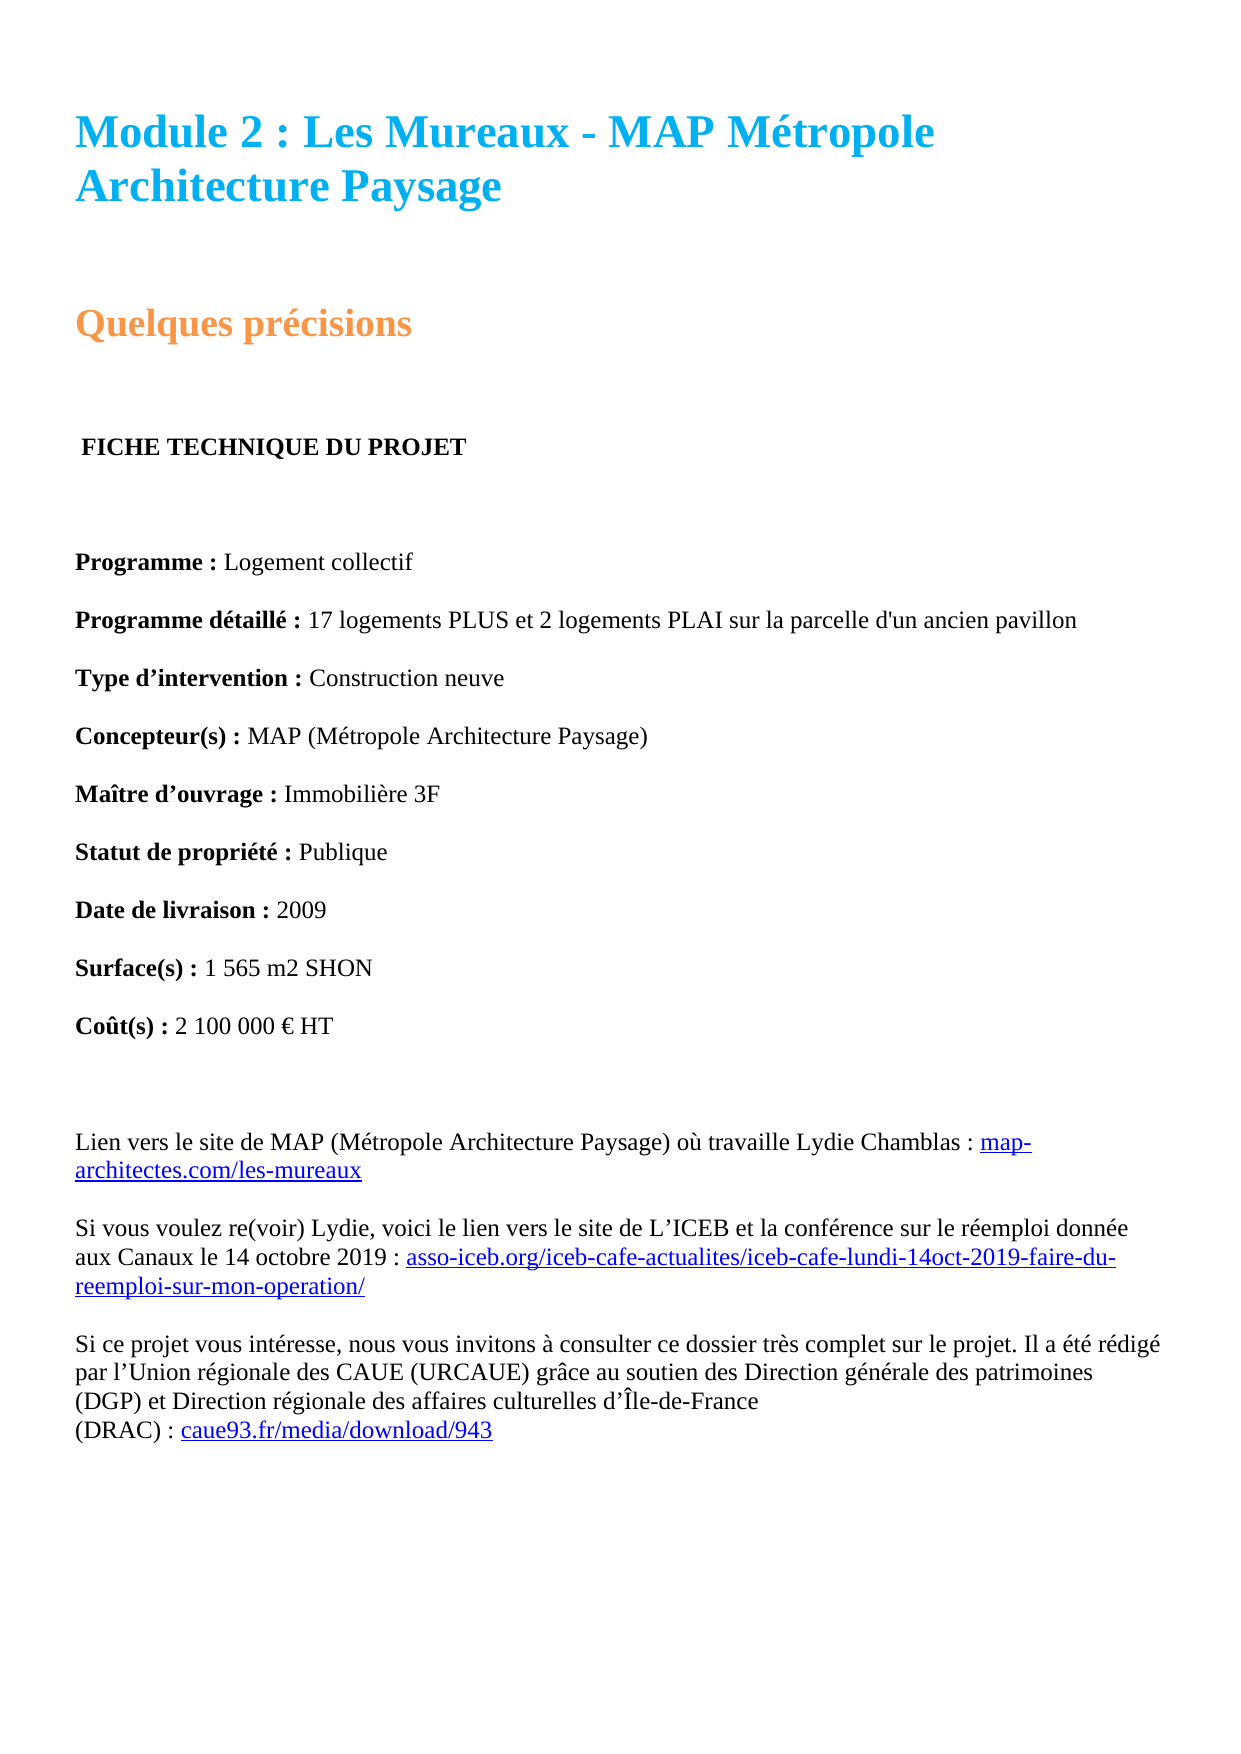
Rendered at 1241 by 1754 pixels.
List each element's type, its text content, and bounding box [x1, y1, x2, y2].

text Surface(s) : 1 565 m2 SHON [75, 953, 1165, 982]
subtitle Quelques précisions [75, 299, 1165, 344]
subtitle Module 2 : Les Mureaux - MAP Métropole Architecture Paysage [75, 104, 1165, 212]
text Programme : Logement collectif [75, 547, 1165, 576]
text Maître d’ouvrage : Immobilière 3F [75, 779, 1165, 808]
text Concepteur(s) : MAP (Métropole Architecture Paysage) [75, 721, 1165, 750]
text Programme détaillé : 17 logements PLUS et 2 logements PLAI sur la parcelle d'un ancien pavillon [75, 605, 1165, 634]
text Si ce projet vous intéresse, nous vous invitons à consulter ce dossier très complet sur le projet. Il a été rédigé par l’Union régionale des CAUE (URCAUE) grâce au soutien des Direction générale des patrimoines (DGP) et Direction régionale des affaires culturelles d’Île-de-France (DRAC) : caue93.fr/media/download/943 [75, 1329, 1165, 1444]
text Coût(s) : 2 100 000 € HT [75, 1011, 1165, 1039]
text Lien vers le site de MAP (Métropole Architecture Paysage) où travaille Lydie Chamblas : map-architectes.com/les-mureaux [75, 1127, 1165, 1184]
text Si vous voulez re(voir) Lydie, voici le lien vers le site de L’ICEB et la conférence sur le réemploi donnée aux Canaux le 14 octobre 2019 : asso-iceb.org/iceb-cafe-actualites/iceb-cafe-lundi-14oct-2019-faire-du-reemploi-sur-mon-operation/ [75, 1213, 1165, 1299]
text Date de livraison : 2009 [75, 895, 1165, 924]
text Statut de propriété : Publique [75, 837, 1165, 866]
text FICHE TECHNIQUE DU PROJET [75, 432, 1165, 460]
text Type d’intervention : Construction neuve [75, 663, 1165, 692]
